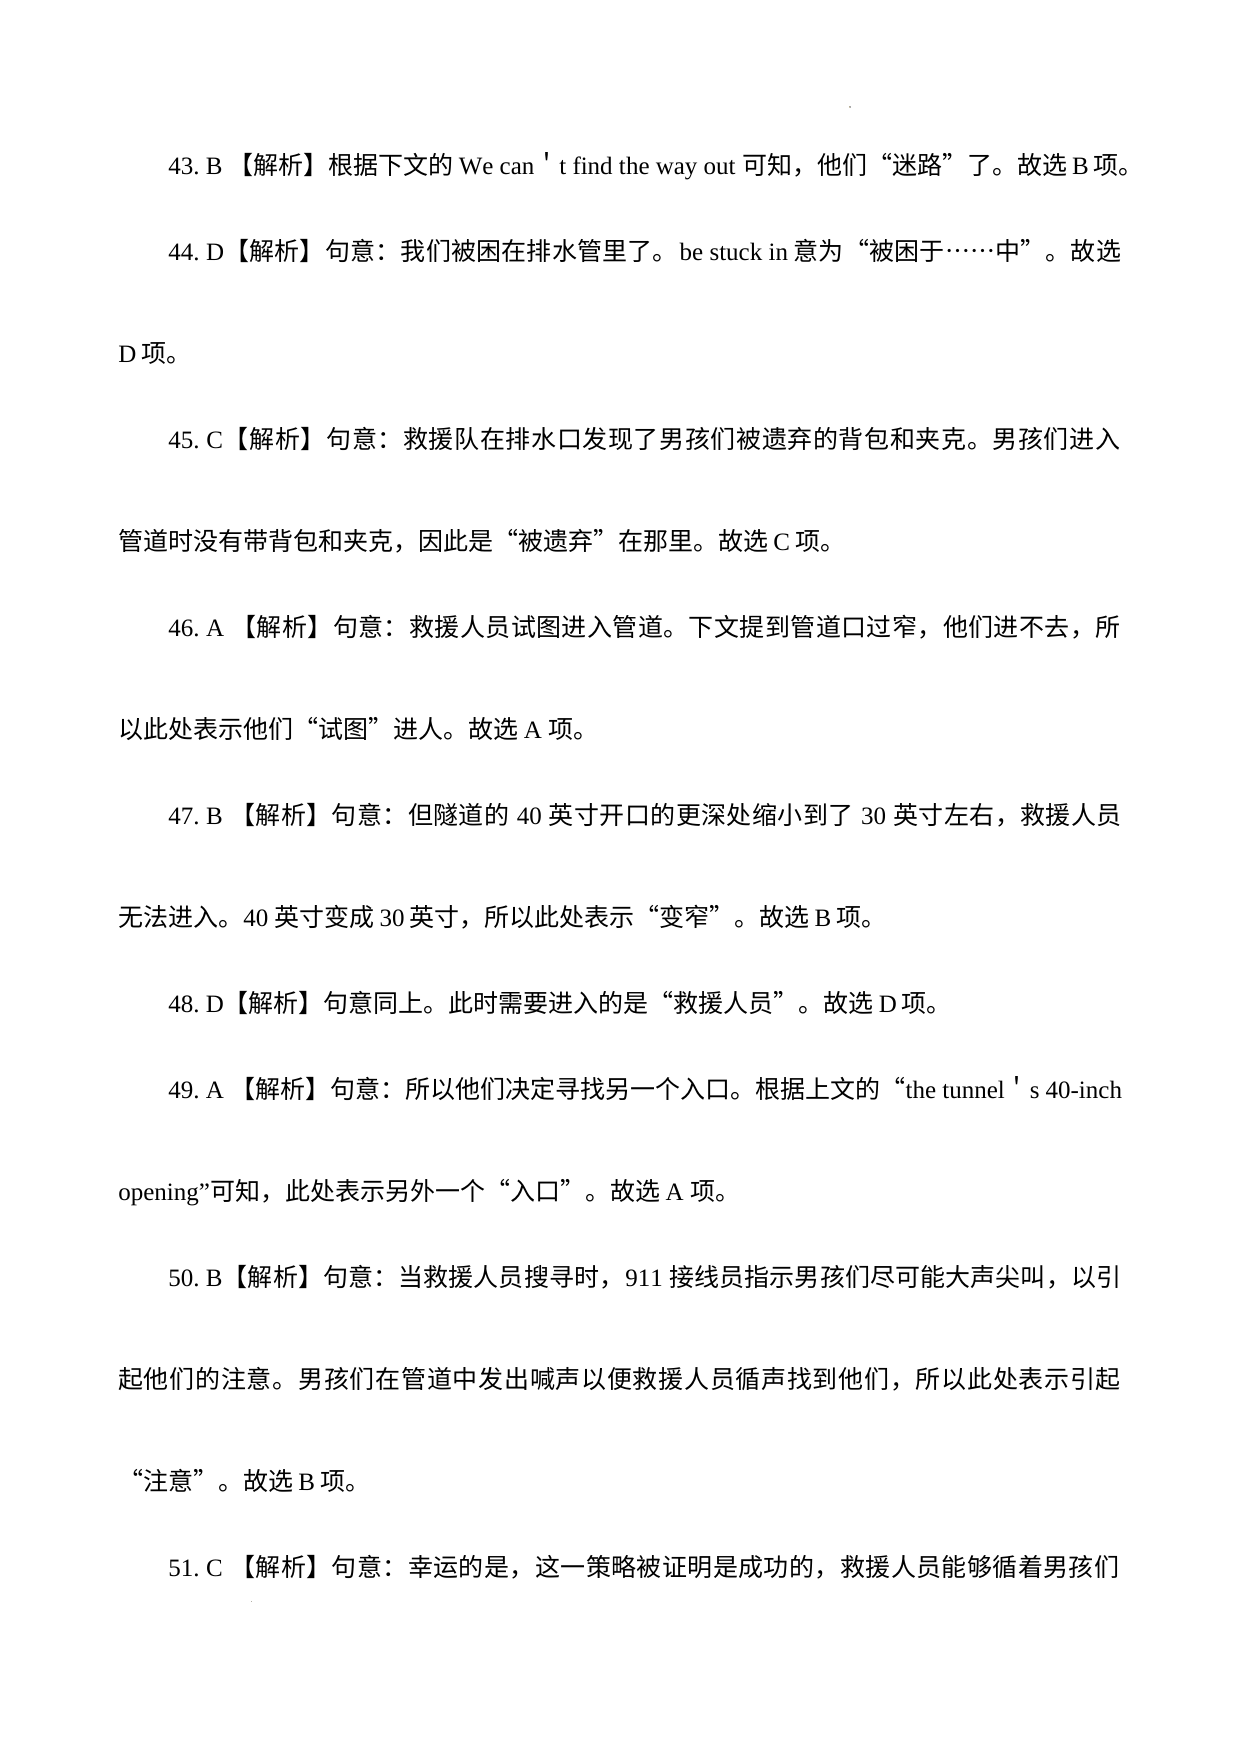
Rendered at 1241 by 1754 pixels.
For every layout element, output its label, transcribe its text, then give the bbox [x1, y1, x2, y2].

text 50. B【解析】句意：当救援人员搜寻时，911 接线员指示男孩们尽可能大声尖叫，以引起他们的注意。男孩们在管道中发出喊声以便救援人员循声找到他们，所以此处表示引起“注意”。故选B项。 [118, 1242, 1122, 1513]
text 48. D【解析】句意同上。此时需要进入的是“救援人员”。故选D项。 [118, 968, 1122, 1036]
text 44. D【解析】句意：我们被困在排水管里了。be stuck in意为“被困于……中”。故选D项。 [118, 216, 1122, 386]
text 49. A 【解析】句意：所以他们决定寻找另一个入口。根据上文的“the tunnel＇s 40-inch opening”可知，此处表示另外一个“入口”。故选 A 项。 [118, 1054, 1122, 1223]
text 47. B 【解析】句意：但隧道的 40 英寸开口的更深处缩小到了 30 英寸左右，救援人员无法进入。40 英寸变成30英寸，所以此处表示“变窄”。故选B项。 [118, 780, 1122, 949]
text 43. B 【解析】根据下文的We can＇t find the way out 可知，他们“迷路”了。故选B项。 [118, 130, 1122, 198]
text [118, 1531, 1122, 1599]
text 46. A 【解析】句意：救援人员试图进入管道。下文提到管道口过窄，他们进不去，所以此处表示他们“试图”进人。故选 A 项。 [118, 592, 1122, 762]
text 45. C【解析】句意：救援队在排水口发现了男孩们被遗弃的背包和夹克。男孩们进入管道时没有带背包和夹克，因此是“被遗弃”在那里。故选C项。 [118, 404, 1122, 574]
